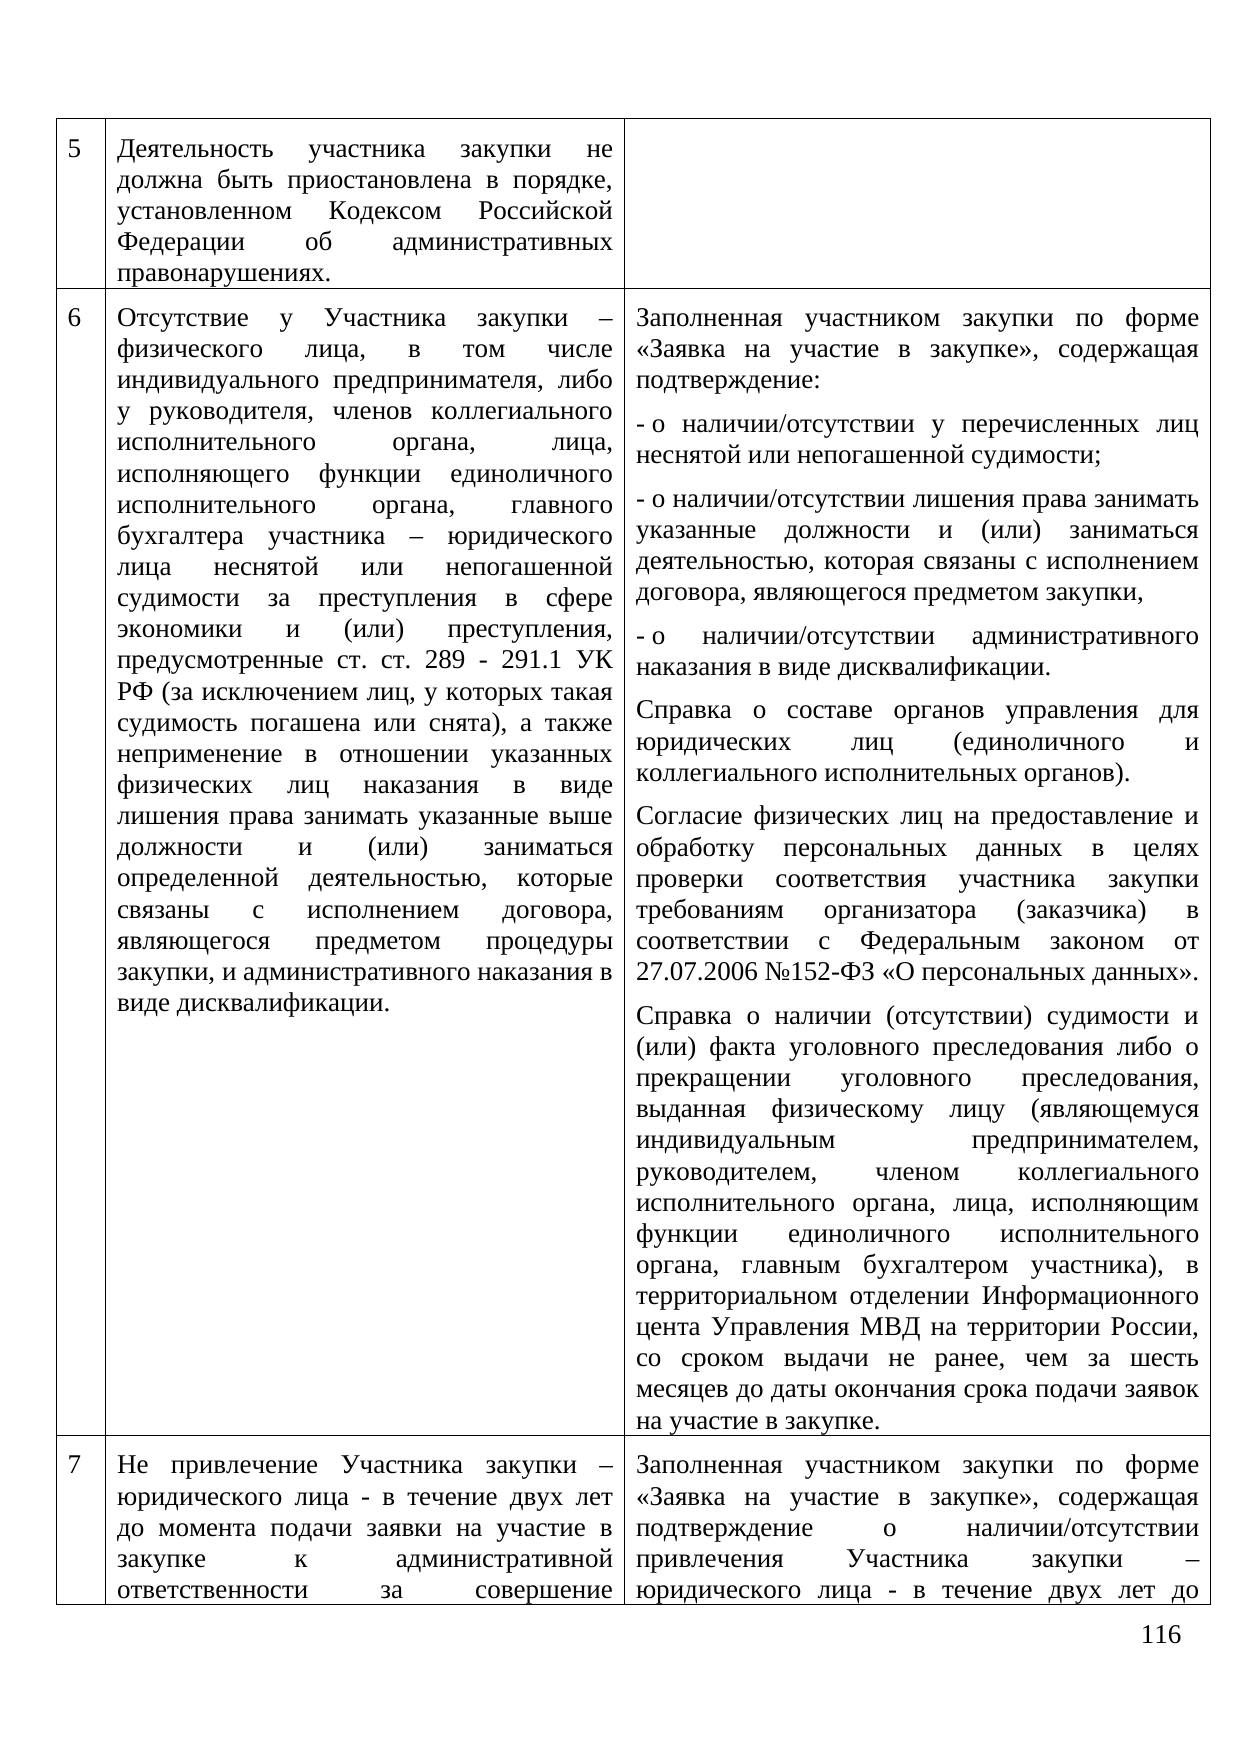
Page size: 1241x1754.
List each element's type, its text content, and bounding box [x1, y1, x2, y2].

table_cell Отсутствие у Участника закупки – физического лица, в том числе индивидуального предпринимателя, либо у руководителя, членов коллегиального исполнительного органа, лица, исполняющего функции единоличного исполнительного органа, главного бухгалтера участника – юридического лица неснятой или непогашенной судимости за преступления в сфере экономики и (или) преступления, предусмотренные ст. ст. 289 - 291.1 УК РФ (за исключением лиц, у которых такая судимость погашена или снята), а также неприменение в отношении указанных физических лиц наказания в виде лишения права занимать указанные выше должности и (или) заниматься определенной деятельностью, которые связаны с исполнением договора, являющегося предметом процедуры закупки, и административного наказания в виде дисквалификации. [106, 289, 624, 1435]
table_cell 5 [57, 119, 105, 287]
table_cell Деятельность участника закупки не должна быть приостановлена в порядке, установленном Кодексом Российской Федерации об административных правонарушениях. [106, 119, 624, 287]
table_cell 6 [57, 289, 105, 1435]
table_cell 7 [57, 1436, 105, 1604]
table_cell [106, 1436, 624, 1604]
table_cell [625, 1436, 1210, 1604]
table_cell Заполненная участником закупки по форме «Заявка на участие в закупке», содержащая подтверждение: - о наличии/отсутствии у перечисленных лиц неснятой или непогашенной судимости; - о наличии/отсутствии лишения права занимать указанные должности и (или) заниматься деятельностью, которая связаны с исполнением договора, являющегося предметом закупки, - о наличии/отсутствии административного наказания в виде дисквалификации. Справка о составе органов управления для юридических лиц (единоличного и коллегиального исполнительных органов). Согласие физических лиц на предоставление и обработку персональных данных в целях проверки соответствия участника закупки требованиям организатора (заказчика) в соответствии с Федеральным законом от 27.07.2006 №152-ФЗ «О персональных данных». Справка о наличии (отсутствии) судимости и (или) факта уголовного преследования либо о прекращении уголовного преследования, выданная физическому лицу (являющемуся индивидуальным предпринимателем, руководителем, членом коллегиального исполнительного органа, лица, исполняющим функции единоличного исполнительного органа, главным бухгалтером участника), в территориальном отделении Информационного цента Управления МВД на территории России, со сроком выдачи не ранее, чем за шесть месяцев до даты окончания срока подачи заявок на участие в закупке. [625, 289, 1210, 1435]
table_cell [625, 119, 1210, 287]
